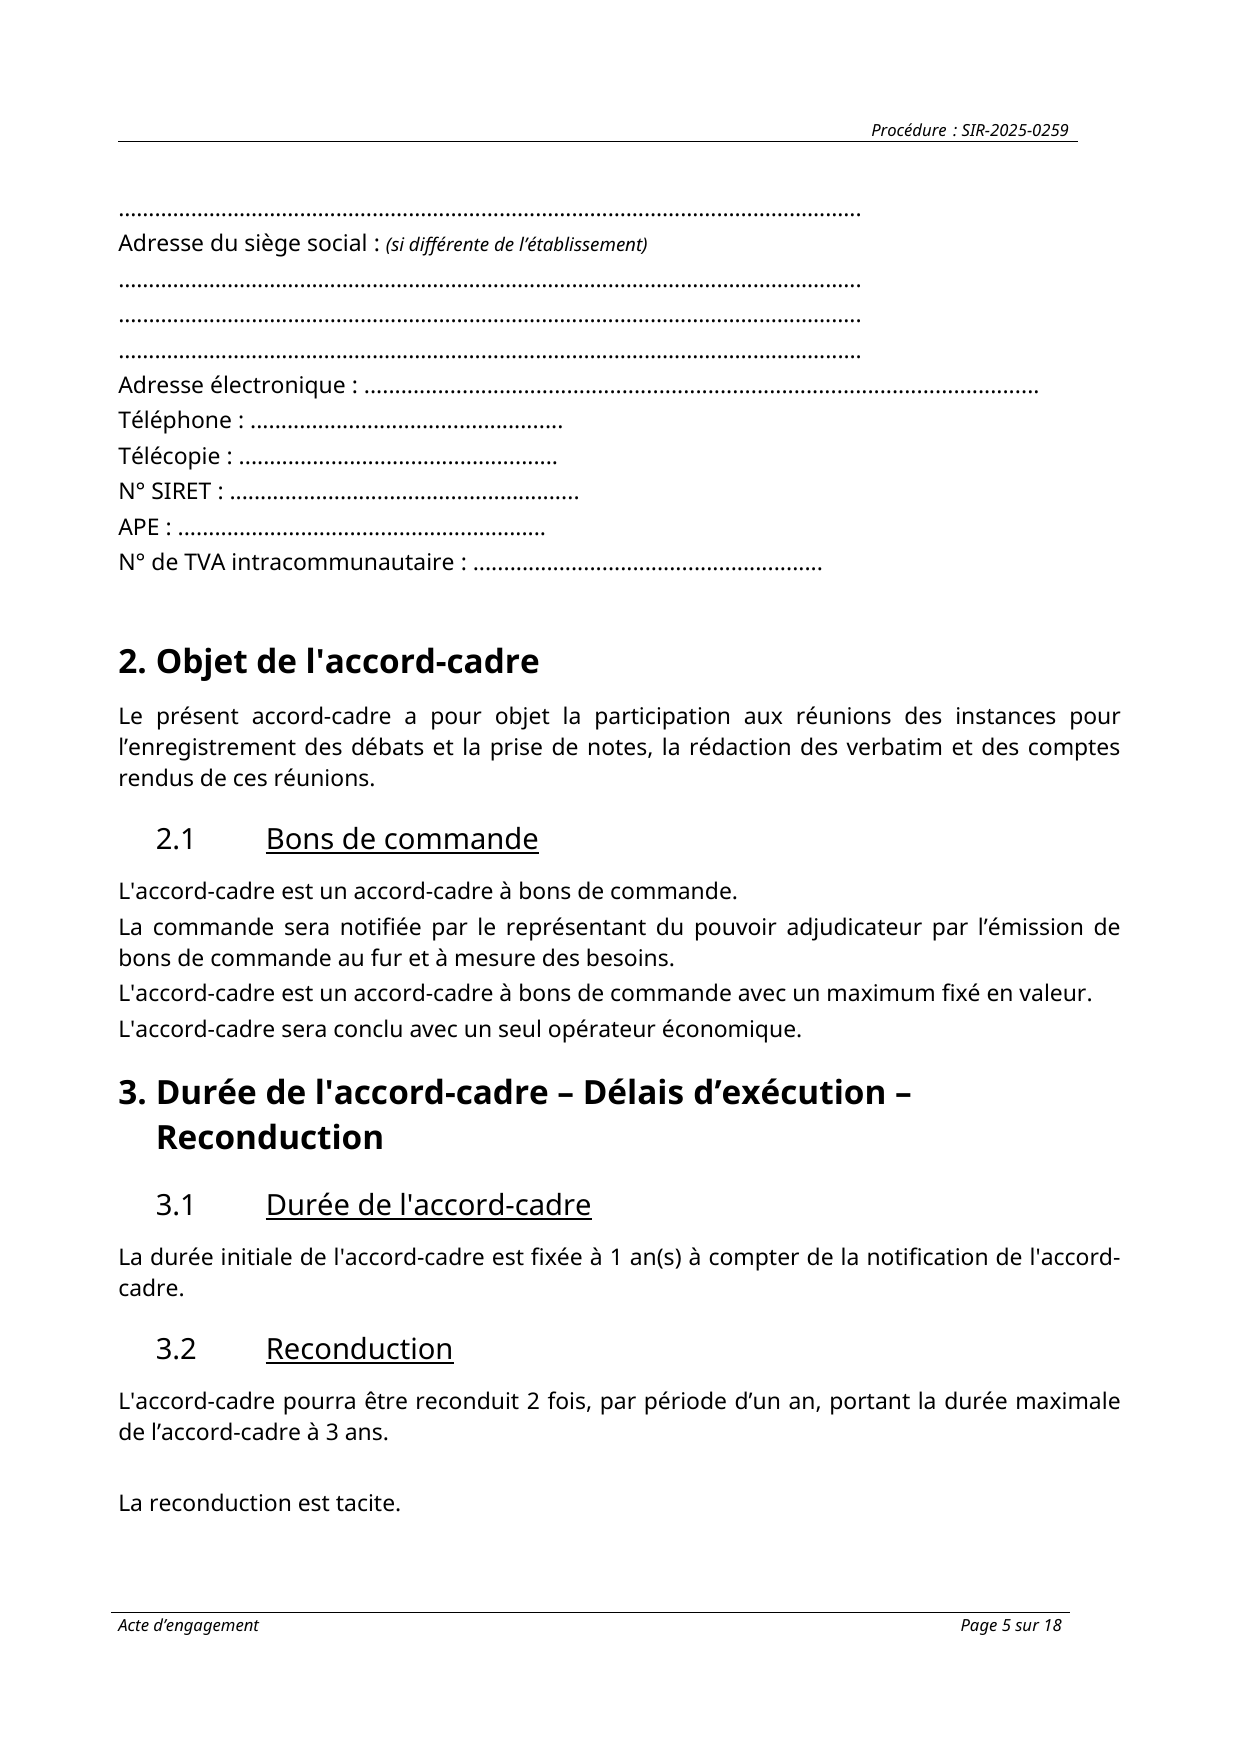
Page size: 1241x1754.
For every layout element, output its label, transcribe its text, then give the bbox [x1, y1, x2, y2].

text Durée de l'accord-cadre [156, 1184, 1122, 1224]
text L'accord-cadre est un accord-cadre à bons de commande. [118, 875, 1122, 906]
text L'accord-cadre est un accord-cadre à bons de commande avec un maximum fixé en valeur. [118, 977, 1122, 1008]
text La durée initiale de l'accord-cadre est fixée à 1 an(s) à compter de la notification de l'accord-cadre. [118, 1241, 1122, 1303]
text ………………………………………………………………………………………………………...… [118, 334, 1122, 365]
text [118, 192, 1122, 223]
text Durée de l'accord-cadre – Délais d’exécution – Reconduction [118, 1069, 1122, 1159]
text N° de TVA intracommunautaire : ......................................................... [118, 546, 1122, 577]
text Reconduction [156, 1328, 1122, 1368]
text N° SIRET : ......................................................... [118, 475, 1122, 507]
text Bons de commande [156, 819, 1122, 858]
text L'accord-cadre sera conclu avec un seul opérateur économique. [118, 1012, 1122, 1044]
text APE : ............................................................ [118, 511, 1122, 542]
text .………………………………………………………………………………………………………….. [118, 298, 1122, 329]
text La commande sera notifiée par le représentant du pouvoir adjudicateur par l’émission de bons de commande au fur et à mesure des besoins. [118, 910, 1122, 973]
text Téléphone : ................................................... [118, 404, 1122, 436]
text Adresse électronique : .............................................................................................................. [118, 369, 1122, 400]
text La reconduction est tacite. [118, 1487, 1122, 1518]
text L'accord-cadre pourra être reconduit 2 fois, par période d’un an, portant la durée maximale de l’accord-cadre à 3 ans. [118, 1385, 1122, 1447]
text Le présent accord-cadre a pour objet la participation aux réunions des instances pour l’enregistrement des débats et la prise de notes, la rédaction des verbatim et des comptes rendus de ces réunions. [118, 700, 1122, 794]
text Adresse du siège social : (si différente de l’établissement) [118, 227, 1122, 259]
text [118, 263, 1122, 294]
text Objet de l'accord-cadre [118, 638, 1122, 683]
text Télécopie : .................................................... [118, 440, 1122, 471]
